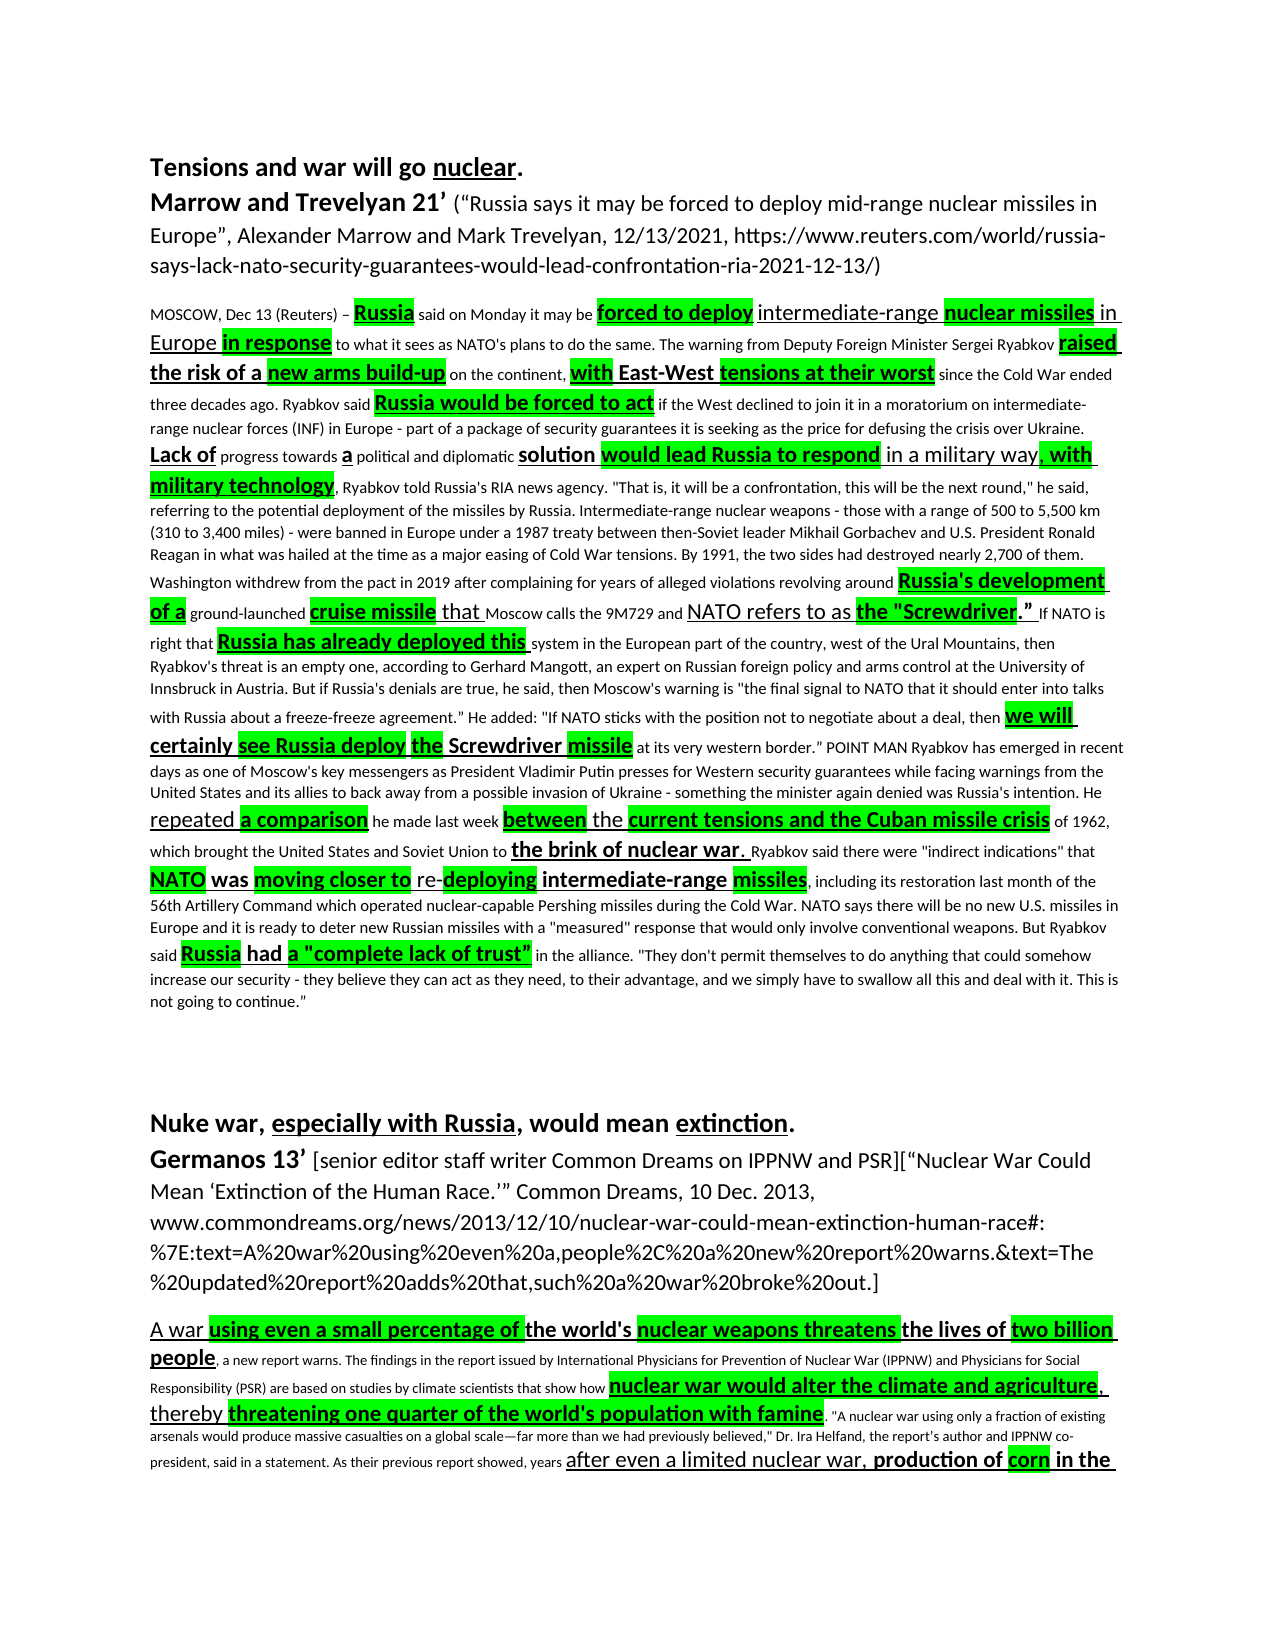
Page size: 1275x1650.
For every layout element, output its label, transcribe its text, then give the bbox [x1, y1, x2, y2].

subtitle Nuke war, especially with Russia, would mean extinction. [150, 1107, 1125, 1140]
text Germanos 13’ [senior editor staff writer Common Dreams on IPPNW and PSR][“Nuclear War Could Mean ‘Extinction of the Human Race.’” Common Dreams, 10 Dec. 2013, www.commondreams.org/news/2013/12/10/nuclear-war-could-mean-extinction-human-race#:%7E:text=A%20war%20using%20even%20a,people%2C%20a%20new%20report%20warns.&text=The%20updated%20report%20adds%20that,such%20a%20war%20broke%20out.] [150, 1142, 1125, 1296]
text MOSCOW, Dec 13 (Reuters) – Russia said on Monday it may be forced to deploy intermediate-range nuclear missiles in Europe in response to what it sees as NATO's plans to do the same. The warning from Deputy Foreign Minister Sergei Ryabkov raised the risk of a new arms build-up on the continent, with East-West tensions at their worst since the Cold War ended three decades ago. Ryabkov said Russia would be forced to act if the West declined to join it in a moratorium on intermediate-range nuclear forces (INF) in Europe - part of a package of security guarantees it is seeking as the price for defusing the crisis over Ukraine. Lack of progress towards a political and diplomatic solution would lead Russia to respond in a military way, with military technology, Ryabkov told Russia's RIA news agency. "That is, it will be a confrontation, this will be the next round," he said, referring to the potential deployment of the missiles by Russia. Intermediate-range nuclear weapons - those with a range of 500 to 5,500 km (310 to 3,400 miles) - were banned in Europe under a 1987 treaty between then-Soviet leader Mikhail Gorbachev and U.S. President Ronald Reagan in what was hailed at the time as a major easing of Cold War tensions. By 1991, the two sides had destroyed nearly 2,700 of them. Washington withdrew from the pact in 2019 after complaining for years of alleged violations revolving around Russia's development of a ground-launched cruise missile that Moscow calls the 9M729 and NATO refers to as the "Screwdriver.” If NATO is right that Russia has already deployed this system in the European part of the country, west of the Ural Mountains, then Ryabkov's threat is an empty one, according to Gerhard Mangott, an expert on Russian foreign policy and arms control at the University of Innsbruck in Austria. But if Russia's denials are true, he said, then Moscow's warning is "the final signal to NATO that it should enter into talks with Russia about a freeze-freeze agreement.” He added: "If NATO sticks with the position not to negotiate about a deal, then we will certainly see Russia deploy the Screwdriver missile at its very western border.” POINT MAN Ryabkov has emerged in recent days as one of Moscow's key messengers as President Vladimir Putin presses for Western security guarantees while facing warnings from the United States and its allies to back away from a possible invasion of Ukraine - something the minister again denied was Russia's intention. He repeated a comparison he made last week between the current tensions and the Cuban missile crisis of 1962, which brought the United States and Soviet Union to the brink of nuclear war. Ryabkov said there were "indirect indications" that NATO was moving closer to re-deploying intermediate-range missiles, including its restoration last month of the 56th Artillery Command which operated nuclear-capable Pershing missiles during the Cold War. NATO says there will be no new U.S. missiles in Europe and it is ready to deter new Russian missiles with a "measured" response that would only involve conventional weapons. But Ryabkov said Russia had a "complete lack of trust” in the alliance. "They don't permit themselves to do anything that could somehow increase our security - they believe they can act as they need, to their advantage, and we simply have to swallow all this and deal with it. This is not going to continue.” [150, 298, 1125, 1011]
subtitle Tensions and war will go nuclear. [150, 150, 1125, 183]
text Marrow and Trevelyan 21’ (“Russia says it may be forced to deploy mid-range nuclear missiles in Europe”, Alexander Marrow and Mark Trevelyan, 12/13/2021, https://www.reuters.com/world/russia-says-lack-nato-security-guarantees-would-lead-confrontation-ria-2021-12-13/) [150, 186, 1125, 279]
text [150, 1315, 1125, 1473]
